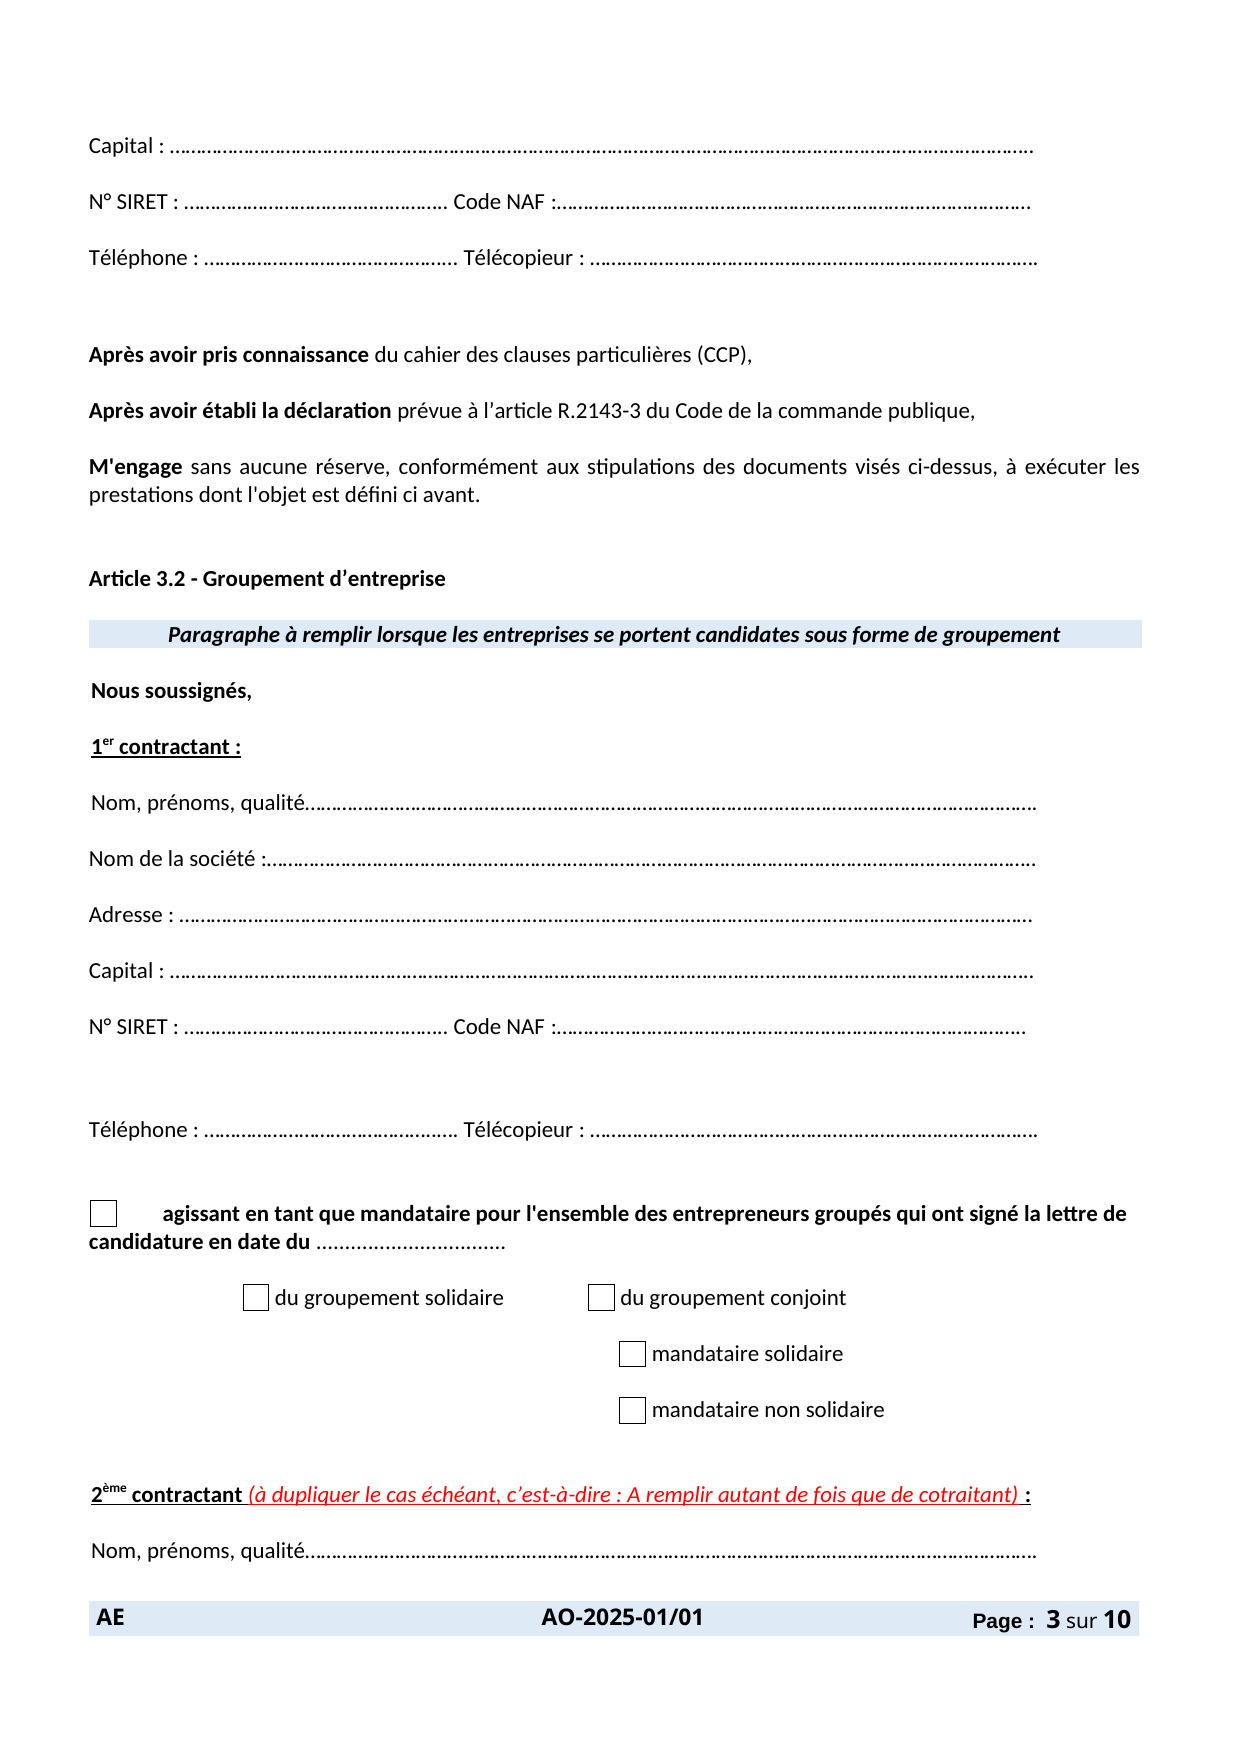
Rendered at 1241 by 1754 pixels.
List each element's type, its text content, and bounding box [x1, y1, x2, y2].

text N° SIRET : ………………………………………….. Code NAF :……………………………………………………………………………… [89, 187, 1142, 215]
text N° SIRET : ………………………………………….. Code NAF :…………………………………………………………………………….. [89, 1012, 1142, 1041]
text Adresse : ……………………………………………………………………………………………………………………………………………… [89, 900, 1142, 928]
text agissant en tant que mandataire pour l'ensemble des entrepreneurs groupés qui ont signé la lettre de candidature en date du ................................. [89, 1199, 1142, 1256]
text Après avoir établi la déclaration prévue à l’article R.2143-3 du Code de la commande publique, [89, 396, 1142, 424]
text Nom de la société :……………………………………………………………………………………………………………………………….. [89, 844, 1142, 872]
text Après avoir pris connaissance du cahier des clauses particulières (CCP), [89, 340, 1142, 368]
text Nom, prénoms, qualité…………………………………………………………………………………………………………………………. [91, 788, 1142, 816]
text Nom, prénoms, qualité…………………………………………………………………………………………………………………………. [91, 1536, 1142, 1564]
text Téléphone : ………………………………………... Télécopieur : …………………………………………………………………………. [89, 243, 1142, 271]
text M'engage sans aucune réserve, conformément aux stipulations des documents visés ci-dessus, à exécuter les prestations dont l'objet est défini ci avant. [89, 452, 1142, 508]
text Article 3.2 - Groupement d’entreprise [89, 564, 1142, 592]
text Capital : ……………………………………………………………………………………………………………………………………………….. [89, 131, 1142, 159]
text Nous soussignés, [91, 676, 1142, 704]
text mandataire non solidaire [618, 1396, 1142, 1424]
text 2ème contractant (à dupliquer le cas échéant, c’est-à-dire : A remplir autant de fois que de cotraitant) : [91, 1480, 1142, 1508]
text mandataire solidaire [618, 1339, 1142, 1368]
text du groupement solidaire du groupement conjoint [162, 1283, 1142, 1312]
text 1er contractant : [91, 732, 1142, 760]
text Paragraphe à remplir lorsque les entreprises se portent candidates sous forme de groupement [89, 620, 1142, 648]
text Téléphone : ……………………………………..…. Télécopieur : …………………………………………………………………………. [89, 1115, 1142, 1143]
text Capital : ……………………………………………………………………………………………………………………………………………….. [89, 956, 1142, 984]
